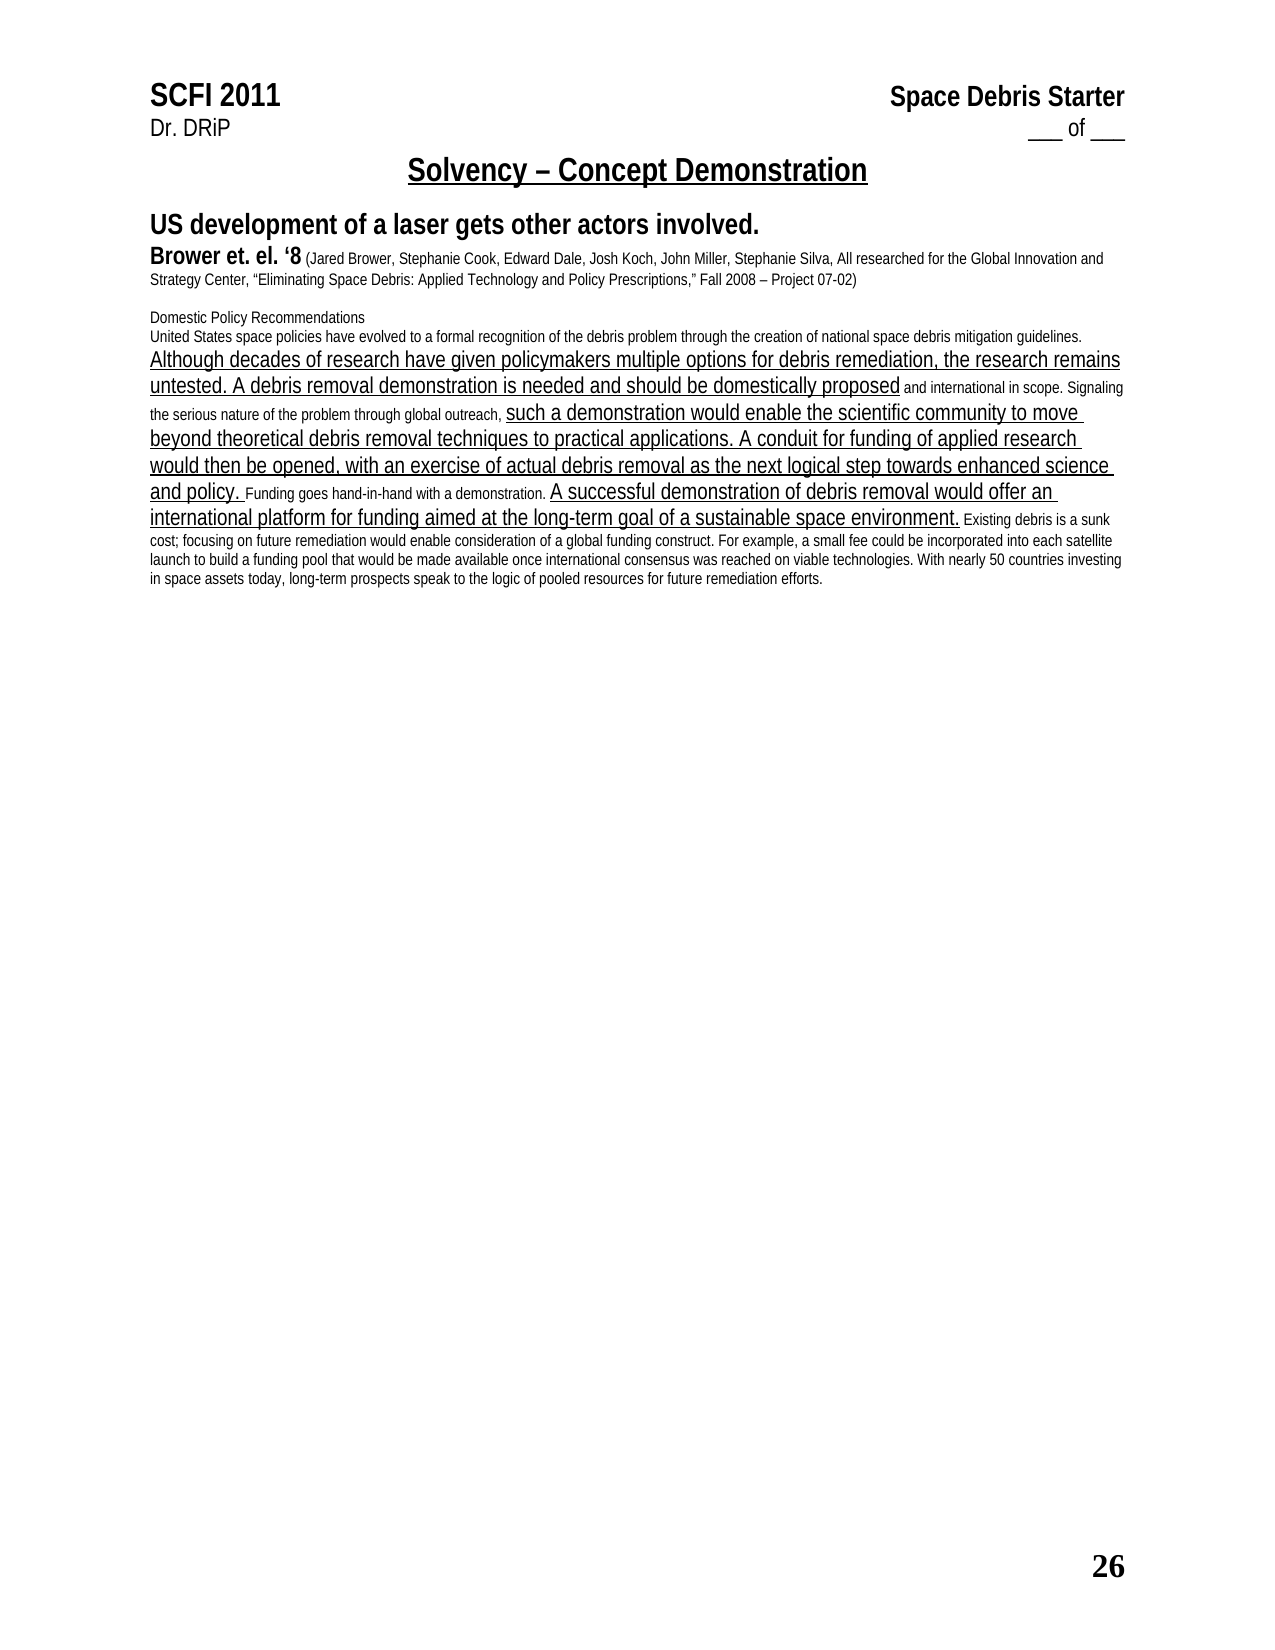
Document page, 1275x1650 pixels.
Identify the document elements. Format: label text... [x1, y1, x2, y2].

text Domestic Policy Recommendations [150, 308, 1125, 327]
text US development of a laser gets other actors involved. [150, 207, 1125, 241]
text United States space policies have evolved to a formal recognition of the debris problem through the creation of national space debris mitigation guidelines. Although decades of research have given policymakers multiple options for debris remediation, the research remains untested. A debris removal demonstration is needed and should be domestically proposed and international in scope. Signaling the serious nature of the problem through global outreach, such a demonstration would enable the scientific community to move beyond theoretical debris removal techniques to practical applications. A conduit for funding of applied research would then be opened, with an exercise of actual debris removal as the next logical step towards enhanced science and policy. Funding goes hand-in-hand with a demonstration. A successful demonstration of debris removal would offer an international platform for funding aimed at the long-term goal of a sustainable space environment. Existing debris is a sunk cost; focusing on future remediation would enable consideration of a global funding construct. For example, a small fee could be incorporated into each satellite launch to build a funding pool that would be made available once international consensus was reached on viable technologies. With nearly 50 countries investing in space assets today, long-term prospects speak to the logic of pooled resources for future remediation efforts. [150, 327, 1125, 588]
text Brower et. el. ‘8 (Jared Brower, Stephanie Cook, Edward Dale, Josh Koch, John Miller, Stephanie Silva, All researched for the Global Innovation and Strategy Center, “Eliminating Space Debris: Applied Technology and Policy Prescriptions,” Fall 2008 – Project 07-02) [150, 241, 1125, 289]
text Solvency – Concept Demonstration [150, 150, 1125, 188]
